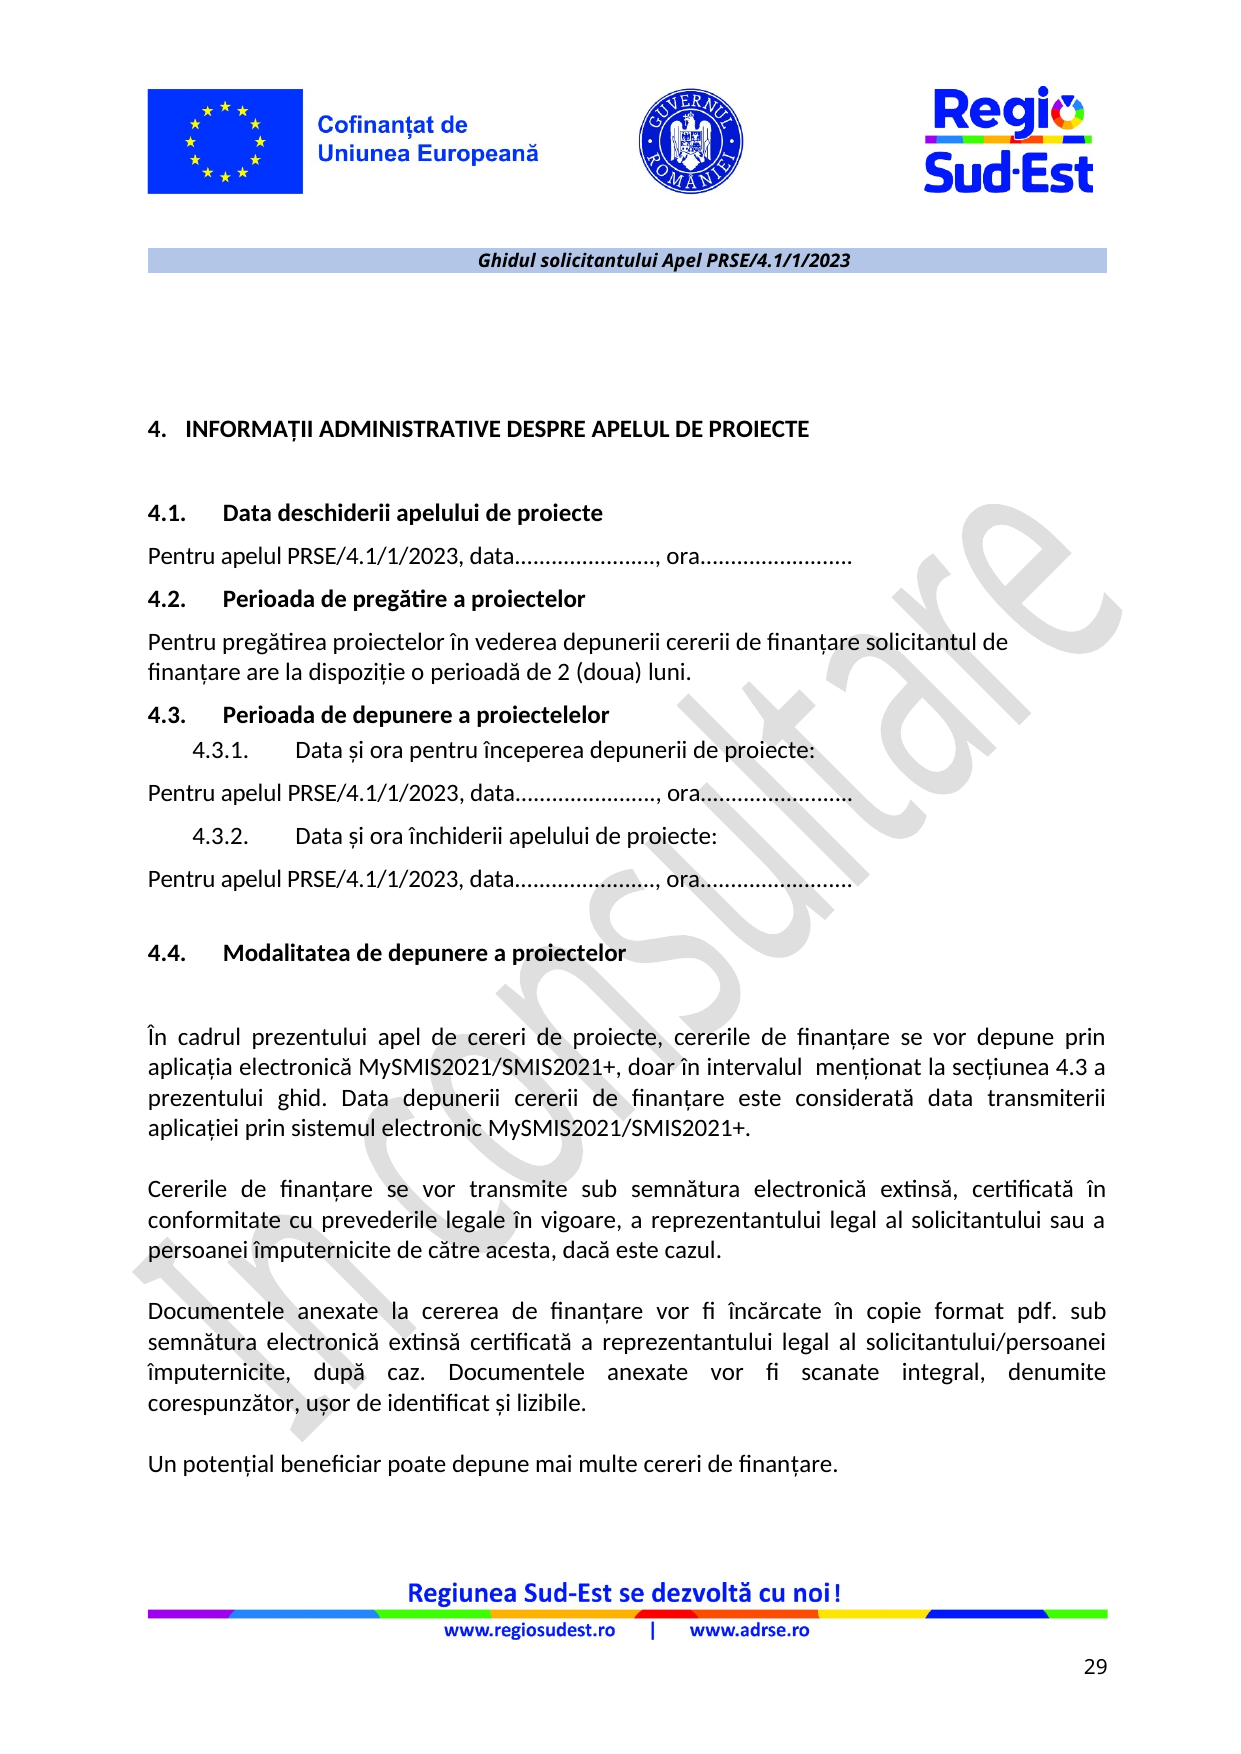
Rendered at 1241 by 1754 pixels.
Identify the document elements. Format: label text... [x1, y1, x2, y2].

subtitle Perioada de pregătire a proiectelor [148, 583, 1107, 613]
text Documentele anexate la cererea de finanțare vor fi încărcate în copie format pdf. sub semnătura electronică extinsă certificată a reprezentantului legal al solicitantului/persoanei împuternicite, după caz. Documentele anexate vor fi scanate integral, denumite corespunzător, ușor de identificat și lizibile. [148, 1295, 1107, 1417]
text Pentru apelul PRSE/4.1/1/2023, data......................., ora......................... [148, 863, 1102, 894]
subtitle Perioada de depunere a proiectelelor [148, 699, 1107, 730]
picture [147, 1582, 1108, 1640]
subtitle Data și ora pentru începerea depunerii de proiecte: [192, 734, 1107, 764]
text Un potenţial beneficiar poate depune mai multe cereri de finanţare. [148, 1448, 1107, 1478]
text Pentru apelul PRSE/4.1/1/2023, data......................., ora......................... [148, 777, 1102, 808]
subtitle INFORMAȚII ADMINISTRATIVE DESPRE APELUL DE PROIECTE [148, 413, 1107, 443]
text Cererile de finanțare se vor transmite sub semnătura electronică extinsă, certificată în conformitate cu prevederile legale în vigoare, a reprezentantului legal al solicitantului sau a persoanei împuternicite de către acesta, dacă este cazul. [148, 1173, 1107, 1265]
subtitle Modalitatea de depunere a proiectelor [148, 937, 1107, 967]
picture [147, 86, 1093, 195]
text Pentru apelul PRSE/4.1/1/2023, data......................., ora......................... [148, 540, 1102, 570]
text Pentru pregătirea proiectelor în vederea depunerii cererii de finanțare solicitantul de finanțare are la dispoziție o perioadă de 2 (doua) luni. [148, 626, 1107, 687]
subtitle Data deschiderii apelului de proiecte [148, 497, 1107, 527]
subtitle Data și ora închiderii apelului de proiecte: [192, 820, 1107, 851]
text În cadrul prezentului apel de cereri de proiecte, cererile de finanțare se vor depune prin aplicația electronică MySMIS2021/SMIS2021+, doar în intervalul menționat la secțiunea 4.3 a prezentului ghid. Data depunerii cererii de finanțare este considerată data transmiterii aplicației prin sistemul electronic MySMIS2021/SMIS2021+. [148, 1021, 1107, 1143]
